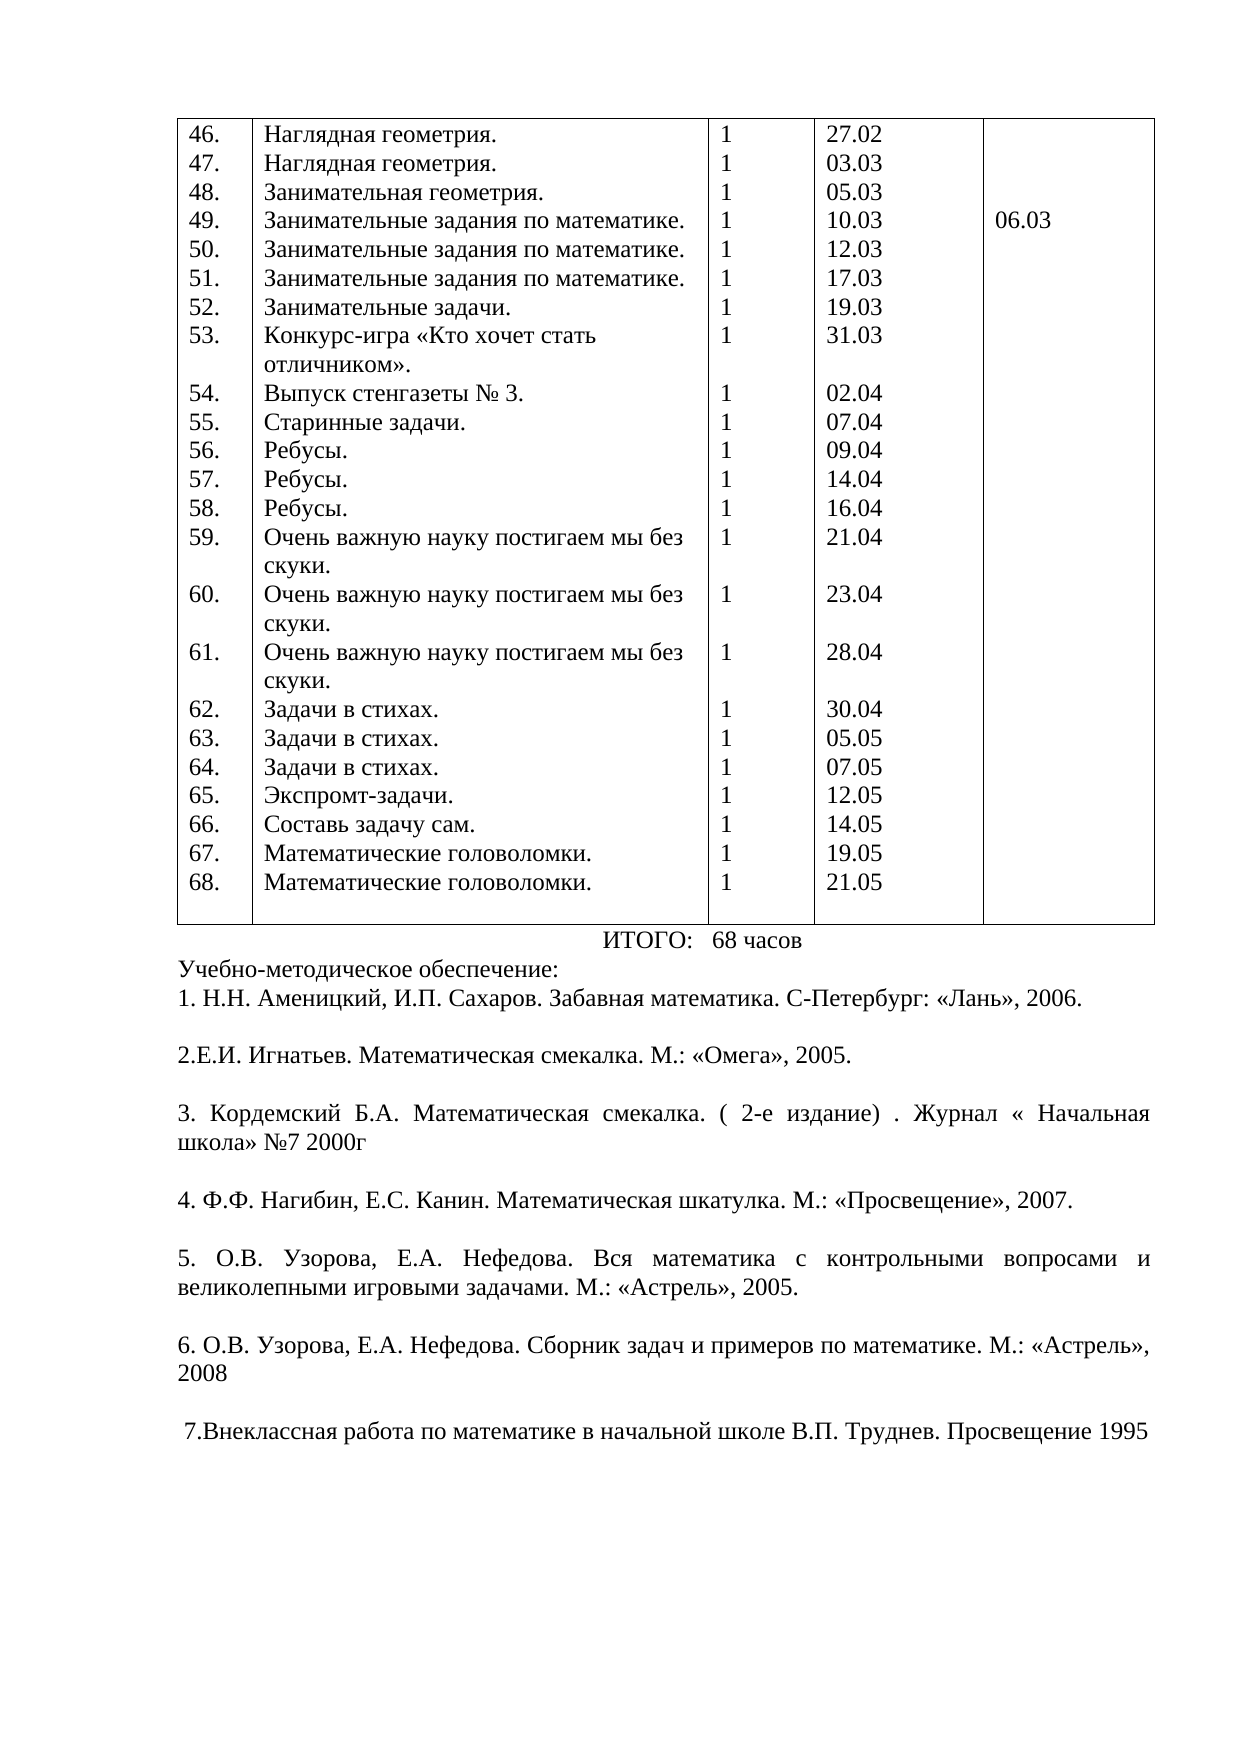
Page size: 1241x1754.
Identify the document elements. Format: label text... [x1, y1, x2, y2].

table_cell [178, 119, 252, 924]
text 3. Кордемский Б.А. Математическая смекалка. ( 2-е издание) . Журнал « Начальная школа» №7 2000г [177, 1098, 1152, 1156]
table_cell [709, 119, 814, 924]
text 1. Н.Н. Аменицкий, И.П. Сахаров. Забавная математика. С-Петербург: «Лань», 2006. [177, 983, 1152, 1011]
text ИТОГО: 68 часов Учебно-методическое обеспечение: [177, 925, 1152, 983]
text 6. О.В. Узорова, Е.А. Нефедова. Сборник задач и примеров по математике. М.: «Астрель», 2008 [177, 1330, 1152, 1387]
text 4. Ф.Ф. Нагибин, Е.С. Канин. Математическая шкатулка. М.: «Просвещение», 2007. [177, 1185, 1152, 1214]
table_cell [253, 119, 708, 924]
text 7.Внеклассная работа по математике в начальной школе В.П. Труднев. Просвещение 1995 [177, 1416, 1152, 1445]
text 2.Е.И. Игнатьев. Математическая смекалка. М.: «Омега», 2005. [177, 1041, 1152, 1069]
table_cell 06.03 [984, 119, 1154, 924]
text 5. О.В. Узорова, Е.А. Нефедова. Вся математика с контрольными вопросами и великолепными игровыми задачами. М.: «Астрель», 2005. [177, 1243, 1152, 1301]
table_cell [815, 119, 983, 924]
